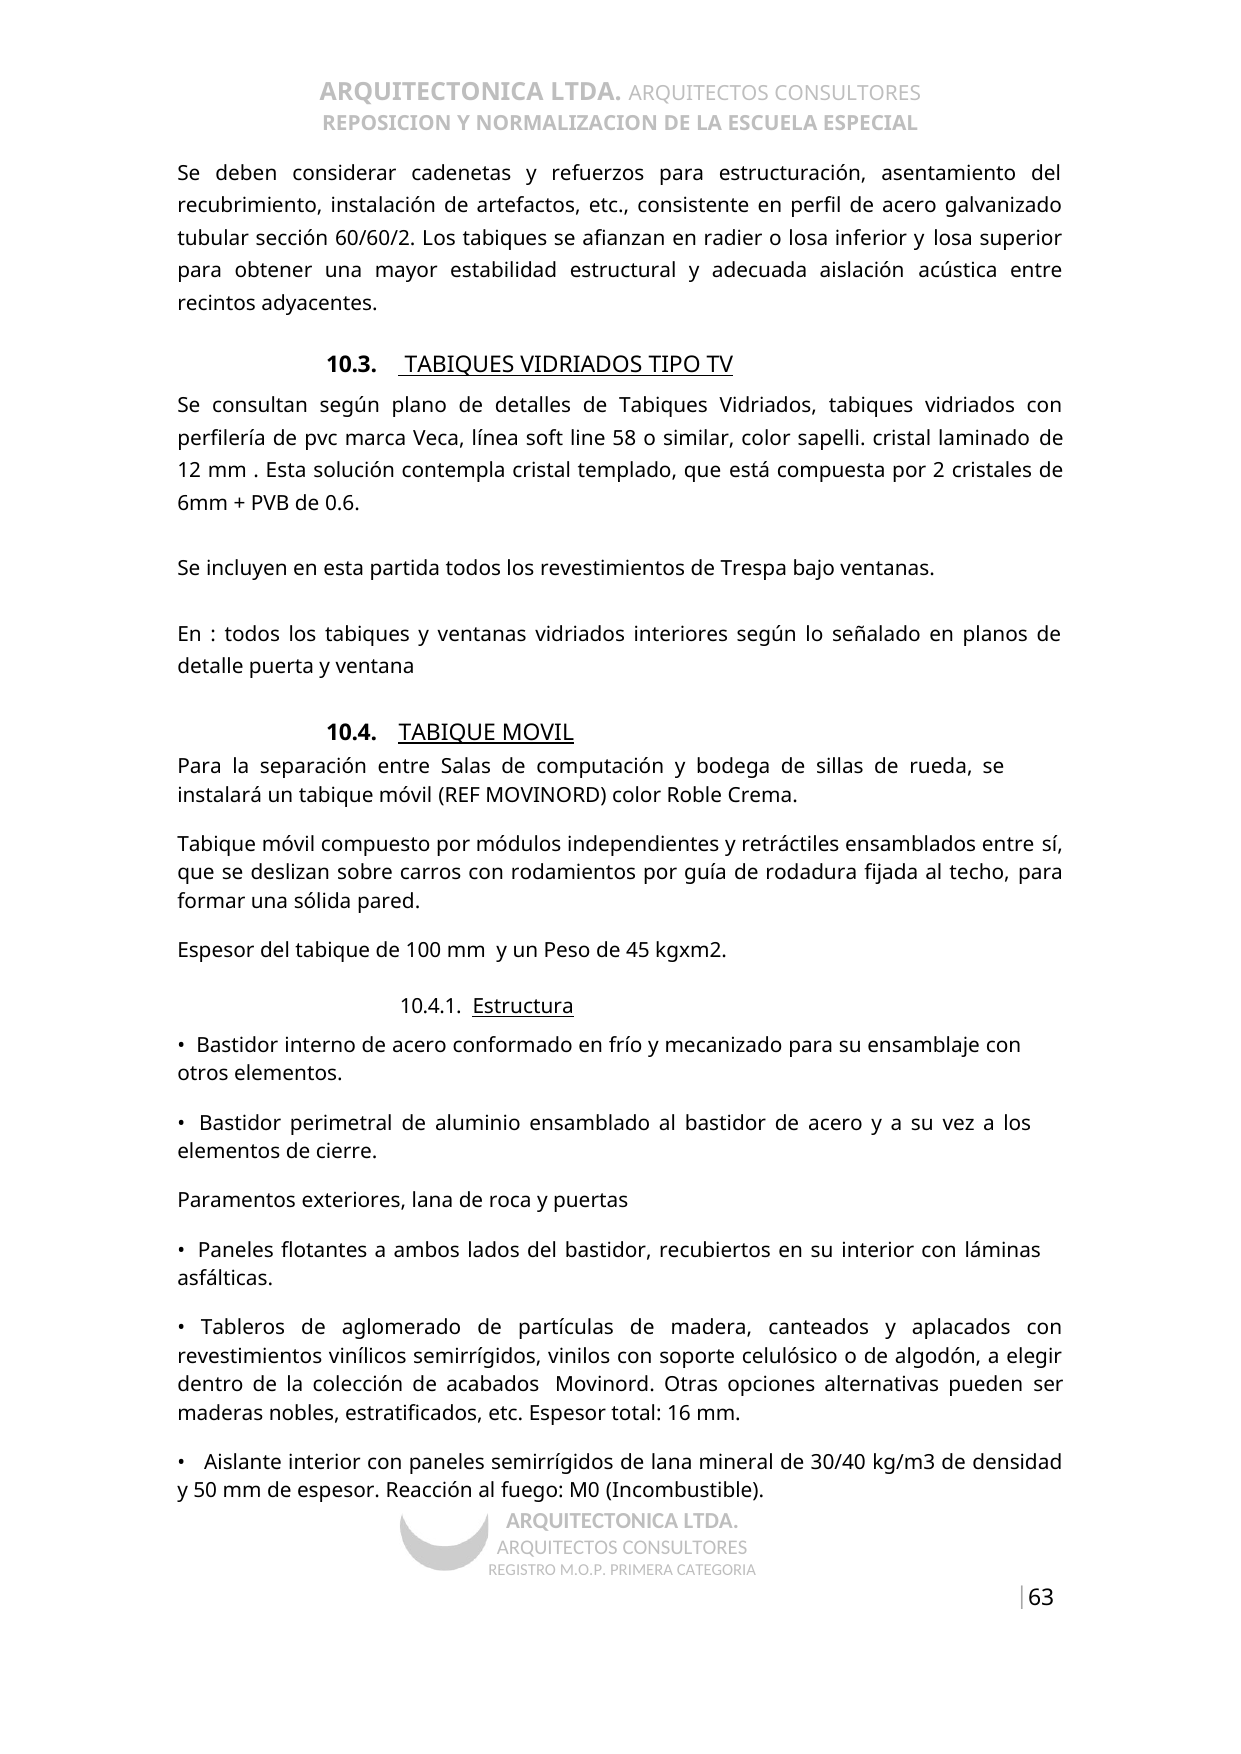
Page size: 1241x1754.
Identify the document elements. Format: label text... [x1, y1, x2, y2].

list Estructura [399, 992, 1223, 1020]
list Bastidor interno de acero conformado en frío y mecanizado para su ensamblaje con otros elementos. [177, 1030, 1063, 1087]
list Aislante interior con paneles semirrígidos de lana mineral de 30/40 kg/m3 de densidad y 50 mm de espesor. Reacción al fuego: M0 (Incombustible). [177, 1447, 1062, 1504]
picture [399, 1513, 489, 1571]
list Paneles flotantes a ambos lados del bastidor, recubiertos en su interior con láminas asfálticas. [177, 1235, 1063, 1292]
text Se deben considerar cadenetas y refuerzos para estructuración, asentamiento del recubrimiento, instalación de artefactos, etc., consistente en perfil de acero galvanizado tubular sección 60/60/2. Los tabiques se afianzan en radier o losa inferior y losa superior para obtener una mayor estabilidad estructural y adecuada aislación acústica entre recintos adyacentes. [177, 158, 1062, 317]
text Para la separación entre Salas de computación y bodega de sillas de rueda, se instalará un tabique móvil (REF MOVINORD) color Roble Crema. [177, 751, 1068, 808]
text Espesor del tabique de 100 mm y un Peso de 45 kgxm2. [177, 935, 1223, 963]
text En : todos los tabiques y ventanas vidriados interiores según lo señalado en planos de detalle puerta y ventana [177, 619, 1062, 679]
list Bastidor perimetral de aluminio ensamblado al bastidor de acero y a su vez a los elementos de cierre. [177, 1108, 1062, 1164]
text Se incluyen en esta partida todos los revestimientos de Trespa bajo ventanas. [177, 553, 1223, 582]
subtitle TABIQUE MOVIL [326, 715, 1223, 747]
text Tabique móvil compuesto por módulos independientes y retráctiles ensamblados entre sí, que se deslizan sobre carros con rodamientos por guía de rodadura fijada al techo, para formar una sólida pared. [177, 829, 1062, 914]
subtitle TABIQUES VIDRIADOS TIPO TV [326, 348, 1223, 379]
list Tableros de aglomerado de partículas de madera, canteados y aplacados con revestimientos vinílicos semirrígidos, vinilos con soporte celulósico o de algodón, a elegir dentro de la colección de acabados Movinord. Otras opciones alternativas pueden ser maderas nobles, estratificados, etc. Espesor total: 16 mm. [177, 1312, 1063, 1426]
text Paramentos exteriores, lana de roca y puertas [177, 1185, 1223, 1214]
text Se consultan según plano de detalles de Tabiques Vidriados, tabiques vidriados con perfilería de pvc marca Veca, línea soft line 58 o similar, color sapelli. cristal laminado de 12 mm . Esta solución contempla cristal templado, que está compuesta por 2 cristales de 6mm + PVB de 0.6. [177, 390, 1063, 516]
